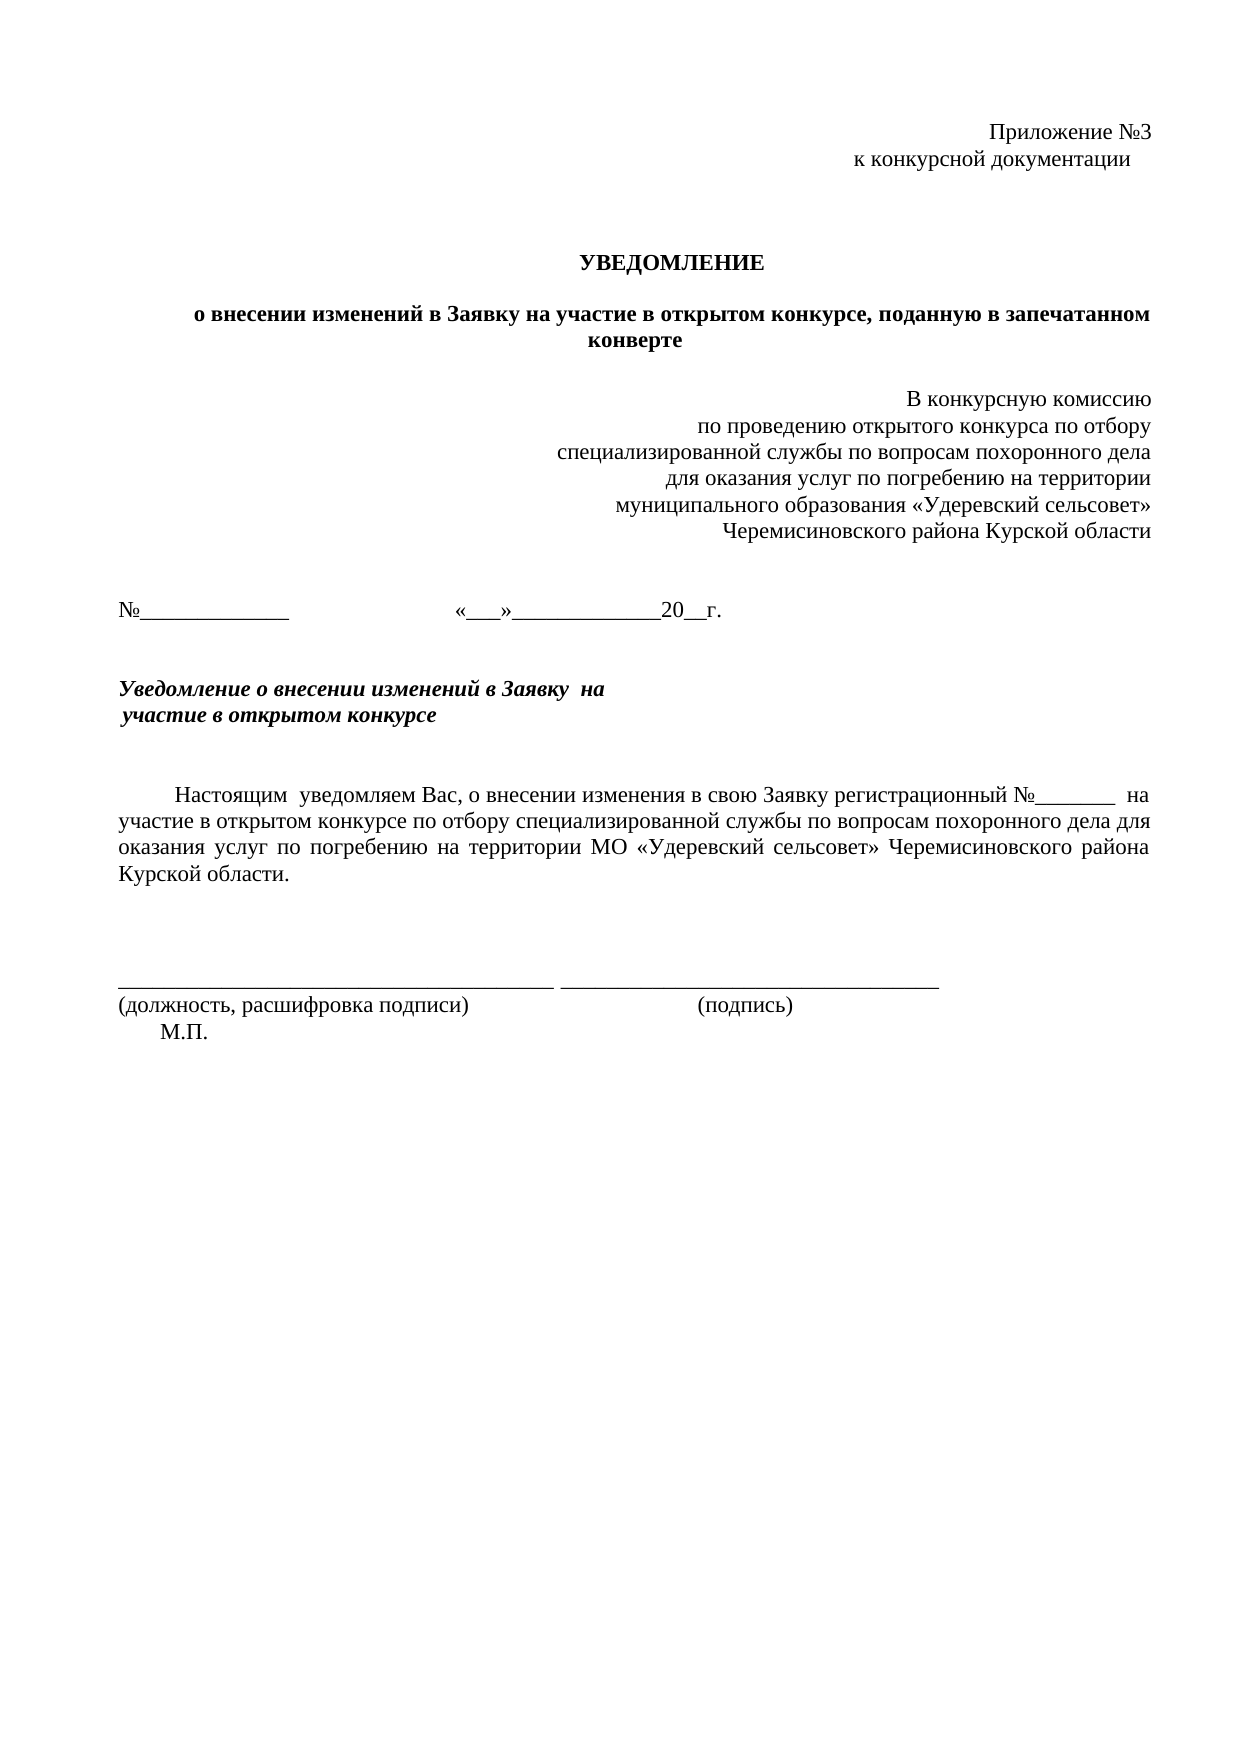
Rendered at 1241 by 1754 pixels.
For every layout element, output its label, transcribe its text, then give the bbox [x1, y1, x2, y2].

text о внесении изменений в Заявку на участие в открытом конкурсе, поданную в запечатанном конверте [118, 300, 1152, 353]
text М.П. [118, 1018, 1152, 1044]
text Уведомление о внесении изменений в Заявку на участие в открытом конкурсе [118, 675, 605, 728]
text Приложение №3 [118, 118, 1152, 144]
text УВЕДОМЛЕНИЕ [118, 249, 1152, 275]
text В конкурсную комиссию [118, 385, 1152, 412]
text (должность, расшифровка подписи) (подпись) [118, 991, 1152, 1018]
text Настоящим уведомляем Вас, о внесении изменения в свою Заявку регистрационный №_______ на участие в открытом конкурсе по отбору специализированной службы по вопросам похоронного дела для оказания услуг по погребению на территории МО «Удеревский сельсовет» Черемисиновского района Курской области. [118, 781, 1152, 886]
text по проведению открытого конкурса по отбору [118, 412, 1152, 438]
text для оказания услуг по погребению на территории [118, 464, 1152, 491]
text №_____________ «___»_____________20__г. [118, 596, 1152, 622]
text специализированной службы по вопросам похоронного дела [118, 438, 1152, 464]
text к конкурсной документации [531, 144, 1152, 171]
text ______________________________________ _________________________________ [118, 965, 1152, 991]
text муниципального образования «Удеревский сельсовет» Черемисиновского района Курской области [591, 491, 1152, 543]
